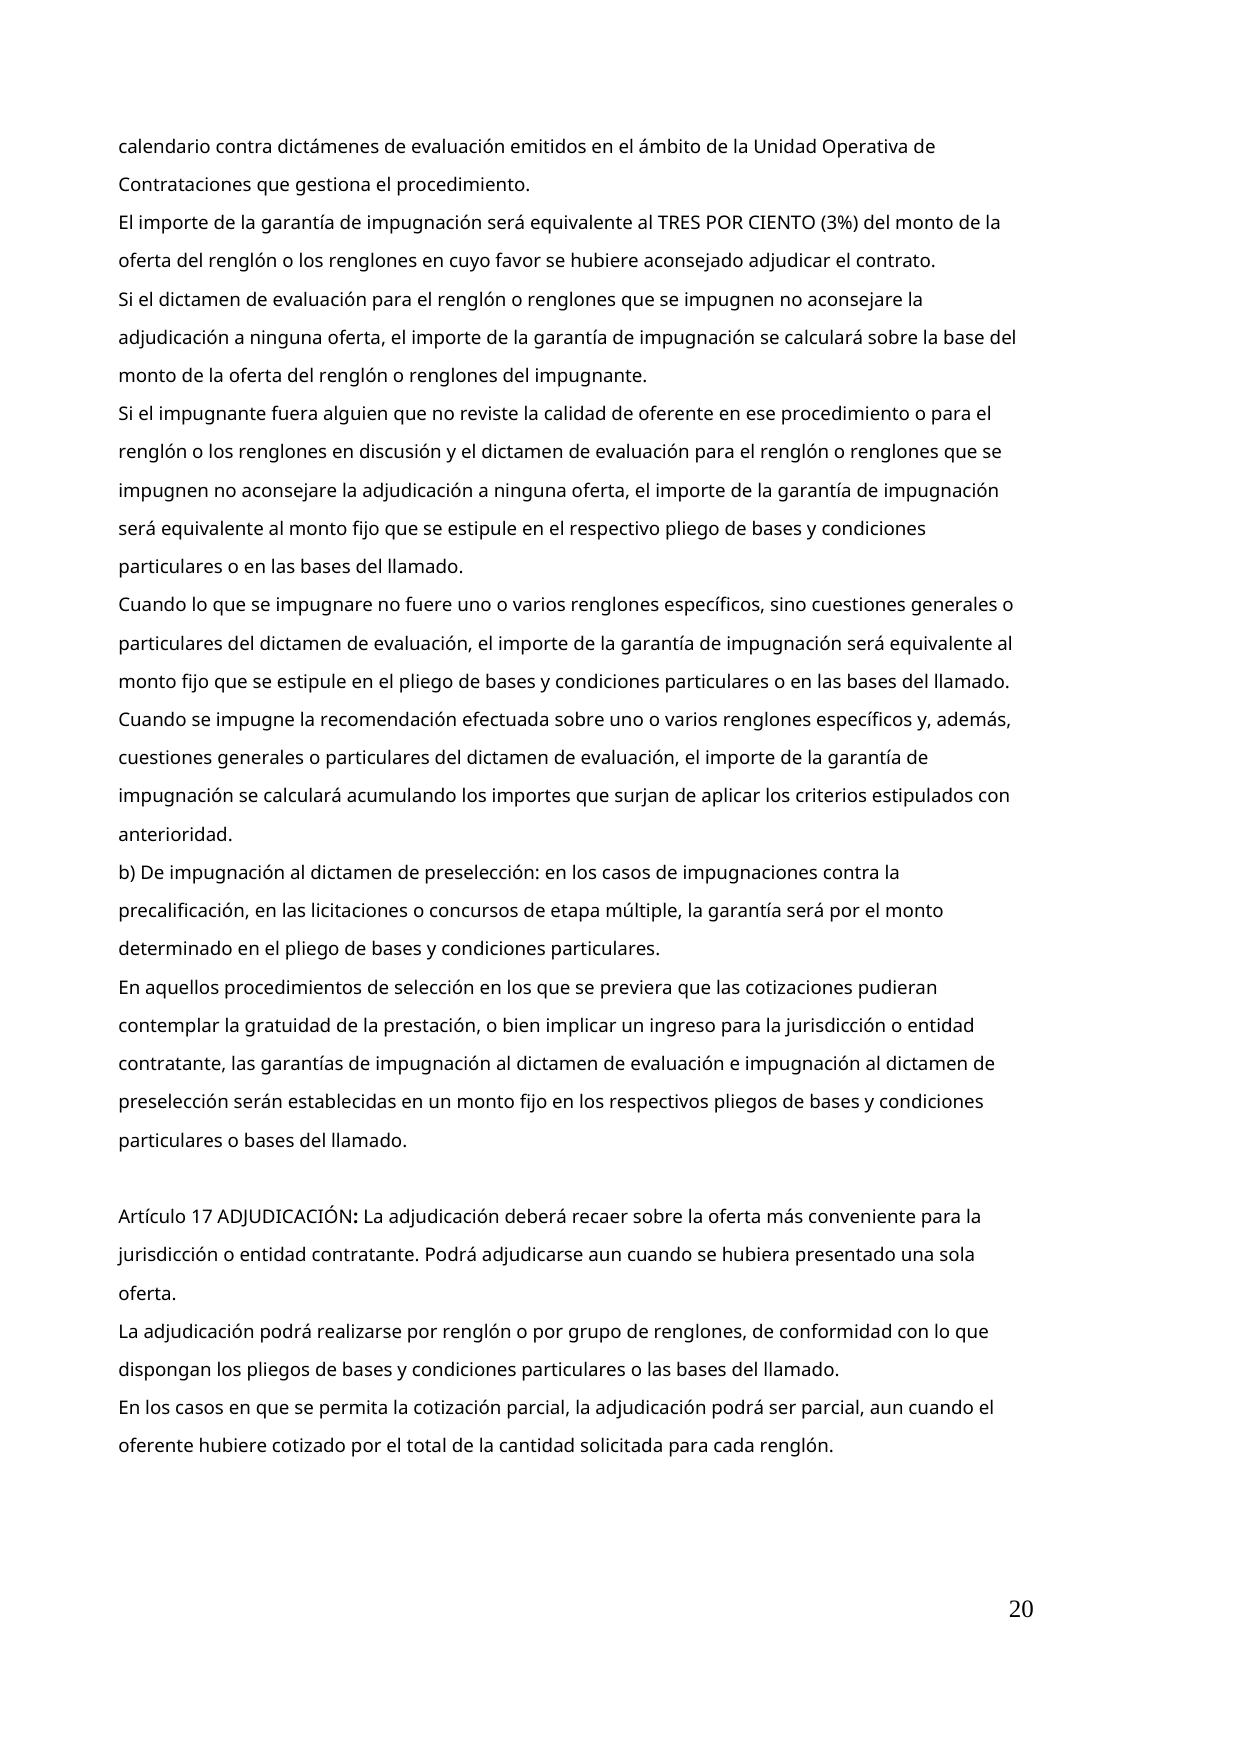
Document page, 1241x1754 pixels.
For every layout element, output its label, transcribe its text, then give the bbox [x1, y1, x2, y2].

text En los casos en que se permita la cotización parcial, la adjudicación podrá ser parcial, aun cuando el oferente hubiere cotizado por el total de la cantidad solicitada para cada renglón. [118, 1394, 1033, 1458]
text Cuando se impugne la recomendación efectuada sobre uno o varios renglones específicos y, además, cuestiones generales o particulares del dictamen de evaluación, el importe de la garantía de impugnación se calculará acumulando los importes que surjan de aplicar los criterios estipulados con anterioridad. [118, 706, 1033, 847]
text Si el dictamen de evaluación para el renglón o renglones que se impugnen no aconsejare la adjudicación a ninguna oferta, el importe de la garantía de impugnación se calculará sobre la base del monto de la oferta del renglón o renglones del impugnante. [118, 286, 1033, 388]
text Artículo 17 ADJUDICACIÓN: La adjudicación deberá recaer sobre la oferta más conveniente para la jurisdicción o entidad contratante. Podrá adjudicarse aun cuando se hubiera presentado una sola oferta. [118, 1203, 1033, 1305]
text El importe de la garantía de impugnación será equivalente al TRES POR CIENTO (3%) del monto de la oferta del renglón o los renglones en cuyo favor se hubiere aconsejado adjudicar el contrato. [118, 209, 1033, 273]
text b) De impugnación al dictamen de preselección: en los casos de impugnaciones contra la precalificación, en las licitaciones o concursos de etapa múltiple, la garantía será por el monto determinado en el pliego de bases y condiciones particulares. [118, 859, 1033, 961]
text La adjudicación podrá realizarse por renglón o por grupo de renglones, de conformidad con lo que dispongan los pliegos de bases y condiciones particulares o las bases del llamado. [118, 1318, 1033, 1382]
text Si el impugnante fuera alguien que no reviste la calidad de oferente en ese procedimiento o para el renglón o los renglones en discusión y el dictamen de evaluación para el renglón o renglones que se impugnen no aconsejare la adjudicación a ninguna oferta, el importe de la garantía de impugnación será equivalente al monto fijo que se estipule en el respectivo pliego de bases y condiciones particulares o en las bases del llamado. [118, 401, 1033, 579]
text Cuando lo que se impugnare no fuere uno o varios renglones específicos, sino cuestiones generales o particulares del dictamen de evaluación, el importe de la garantía de impugnación será equivalente al monto fijo que se estipule en el pliego de bases y condiciones particulares o en las bases del llamado. [118, 592, 1033, 694]
text En aquellos procedimientos de selección en los que se previera que las cotizaciones pudieran contemplar la gratuidad de la prestación, o bien implicar un ingreso para la jurisdicción o entidad contratante, las garantías de impugnación al dictamen de evaluación e impugnación al dictamen de preselección serán establecidas en un monto fijo en los respectivos pliegos de bases y condiciones particulares o bases del llamado. [118, 974, 1033, 1152]
